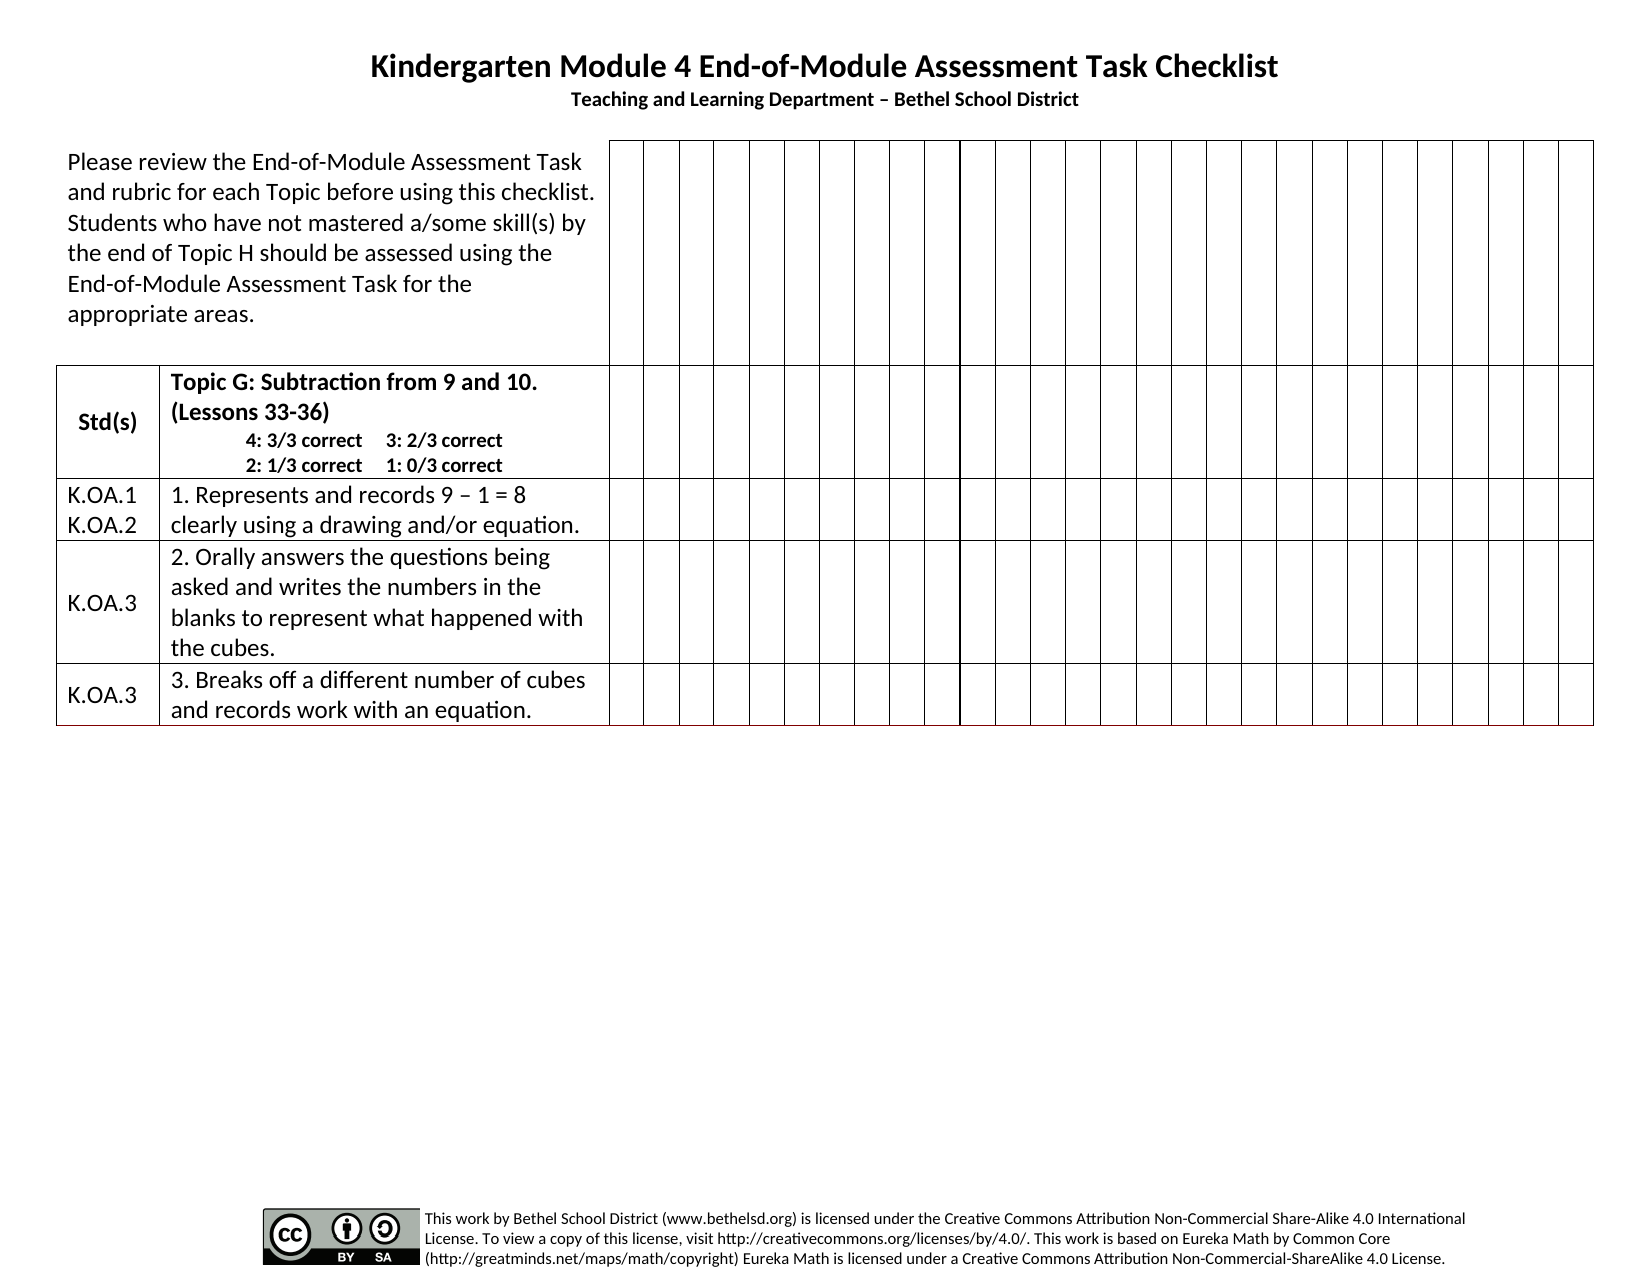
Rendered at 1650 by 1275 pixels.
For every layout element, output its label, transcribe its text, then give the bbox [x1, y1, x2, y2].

table_cell [750, 479, 784, 540]
table_cell 1. Represents and records 9 – 1 = 8 clearly using a drawing and/or equation. [160, 479, 609, 540]
table_cell [1383, 541, 1417, 663]
table_cell [1313, 664, 1347, 725]
table_cell [961, 664, 995, 725]
table_cell [680, 366, 713, 478]
table_cell [1242, 479, 1276, 540]
table_cell [1101, 366, 1136, 478]
table_cell [1277, 366, 1312, 478]
table_cell K.OA.3 [57, 541, 159, 663]
table_cell [855, 479, 889, 540]
table_cell [1242, 664, 1276, 725]
table_header [1101, 141, 1136, 365]
table_cell [1207, 664, 1241, 725]
table_cell [1066, 366, 1100, 478]
table_cell [996, 479, 1030, 540]
table_header [1207, 141, 1241, 365]
table_cell [680, 664, 713, 725]
table_cell [925, 541, 959, 663]
table_cell [1489, 541, 1523, 663]
table_cell [1101, 479, 1136, 540]
table_header [1313, 141, 1347, 365]
table_cell [1066, 664, 1100, 725]
table_cell [644, 479, 679, 540]
table_cell [1031, 664, 1065, 725]
table_cell [1066, 479, 1100, 540]
table_header [644, 141, 679, 365]
table_cell [1524, 664, 1558, 725]
table_cell [750, 541, 784, 663]
table_cell [820, 366, 854, 478]
table_header [750, 141, 784, 365]
table_cell K.OA.1 K.OA.2 [57, 479, 159, 540]
table_cell [996, 664, 1030, 725]
table_cell [1524, 479, 1558, 540]
table_header [714, 141, 749, 365]
table_cell [1559, 366, 1593, 478]
table_header [785, 141, 819, 365]
table_cell [1137, 664, 1171, 725]
table_cell [925, 366, 959, 478]
table_cell [714, 479, 749, 540]
table_cell 2. Orally answers the questions being asked and writes the numbers in the blanks to represent what happened with the cubes. [160, 541, 609, 663]
table_header [1242, 141, 1276, 365]
table_cell [750, 664, 784, 725]
table_cell K.OA.3 [57, 664, 159, 725]
table_cell [1137, 366, 1171, 478]
table_cell [890, 366, 924, 478]
table_cell [1207, 366, 1241, 478]
table_header [1066, 141, 1100, 365]
table_cell [1172, 479, 1206, 540]
table_header [1348, 141, 1382, 365]
table_cell [1242, 541, 1276, 663]
table_header [1137, 141, 1171, 365]
table_header [1524, 141, 1558, 365]
table_cell [1277, 664, 1312, 725]
table_cell [890, 541, 924, 663]
table_cell [785, 366, 819, 478]
table_header [1031, 141, 1065, 365]
table_cell [1453, 479, 1488, 540]
table_cell [610, 366, 643, 478]
table_header [1559, 141, 1593, 365]
table_cell [1242, 366, 1276, 478]
table_cell [1172, 366, 1206, 478]
table_header [1453, 141, 1488, 365]
table_cell [996, 366, 1030, 478]
table_cell [1383, 479, 1417, 540]
table_header Please review the End-of-Module Assessment Task and rubric for each Topic before using this checklist. Students who have not mastered a/some skill(s) by the end of Topic H should be assessed using the End-of-Module Assessment Task for the appropriate areas. [56, 140, 609, 365]
table_cell [1559, 541, 1593, 663]
table_cell [610, 664, 643, 725]
table_cell [1207, 479, 1241, 540]
table_cell [1172, 541, 1206, 663]
table_cell [644, 366, 679, 478]
table_cell [1277, 479, 1312, 540]
table_cell [785, 664, 819, 725]
table_cell [855, 366, 889, 478]
table_cell Std(s) [57, 366, 159, 478]
table_cell [1383, 366, 1417, 478]
table_cell [1313, 366, 1347, 478]
table_cell [714, 541, 749, 663]
table_cell [1031, 479, 1065, 540]
table_cell [1031, 541, 1065, 663]
table_cell [785, 541, 819, 663]
table_cell [1559, 664, 1593, 725]
table_cell [820, 479, 854, 540]
table_header [1277, 141, 1312, 365]
table_cell [1418, 541, 1452, 663]
table_cell [1137, 479, 1171, 540]
table_header [1383, 141, 1417, 365]
table_header [996, 141, 1030, 365]
table_cell [1453, 664, 1488, 725]
table_cell [855, 541, 889, 663]
table_header [680, 141, 713, 365]
table_cell Topic G: Subtraction from 9 and 10. (Lessons 33-36) 4: 3/3 correct 3: 2/3 correct 2: 1/3 correct 1: 0/3 correct [160, 366, 609, 478]
table_cell [961, 541, 995, 663]
table_cell [785, 479, 819, 540]
table_cell [610, 541, 643, 663]
table_header [925, 141, 959, 365]
table_cell [680, 479, 713, 540]
table_cell [1348, 541, 1382, 663]
table_header [610, 141, 643, 365]
table_cell [1277, 541, 1312, 663]
table_cell [1489, 366, 1523, 478]
table_cell [1101, 664, 1136, 725]
table_cell [890, 664, 924, 725]
table_cell [1418, 366, 1452, 478]
table_cell [890, 479, 924, 540]
table_cell [855, 664, 889, 725]
table_cell [1348, 366, 1382, 478]
table_cell [1489, 664, 1523, 725]
table_cell [1137, 541, 1171, 663]
table_header [820, 141, 854, 365]
table_cell [1418, 664, 1452, 725]
table_cell 3. Breaks off a different number of cubes and records work with an equation. [160, 664, 609, 725]
table_cell [1418, 479, 1452, 540]
table_cell [1313, 479, 1347, 540]
table_cell [1524, 366, 1558, 478]
table_cell [714, 366, 749, 478]
table_cell [1524, 541, 1558, 663]
table_cell [1101, 541, 1136, 663]
table_cell [1348, 479, 1382, 540]
table_cell [961, 479, 995, 540]
table_cell [1031, 366, 1065, 478]
table_cell [820, 541, 854, 663]
table_cell [1453, 541, 1488, 663]
table_cell [714, 664, 749, 725]
table_cell [1348, 664, 1382, 725]
table_cell [996, 541, 1030, 663]
table_cell [750, 366, 784, 478]
table_cell [1313, 541, 1347, 663]
table_header [890, 141, 924, 365]
table_header [1418, 141, 1452, 365]
table_header [855, 141, 889, 365]
table_cell [925, 664, 959, 725]
table_cell [1453, 366, 1488, 478]
table_header [1489, 141, 1523, 365]
table_cell [961, 366, 995, 478]
table_cell [644, 541, 679, 663]
table_header [961, 141, 995, 365]
table_cell [1489, 479, 1523, 540]
table_cell [1172, 664, 1206, 725]
table_header [1172, 141, 1206, 365]
table_cell [925, 479, 959, 540]
table_cell [644, 664, 679, 725]
table_cell [1383, 664, 1417, 725]
table_cell [1559, 479, 1593, 540]
table_cell [820, 664, 854, 725]
table_cell [1207, 541, 1241, 663]
table_cell [680, 541, 713, 663]
table_cell [1066, 541, 1100, 663]
table_cell [610, 479, 643, 540]
